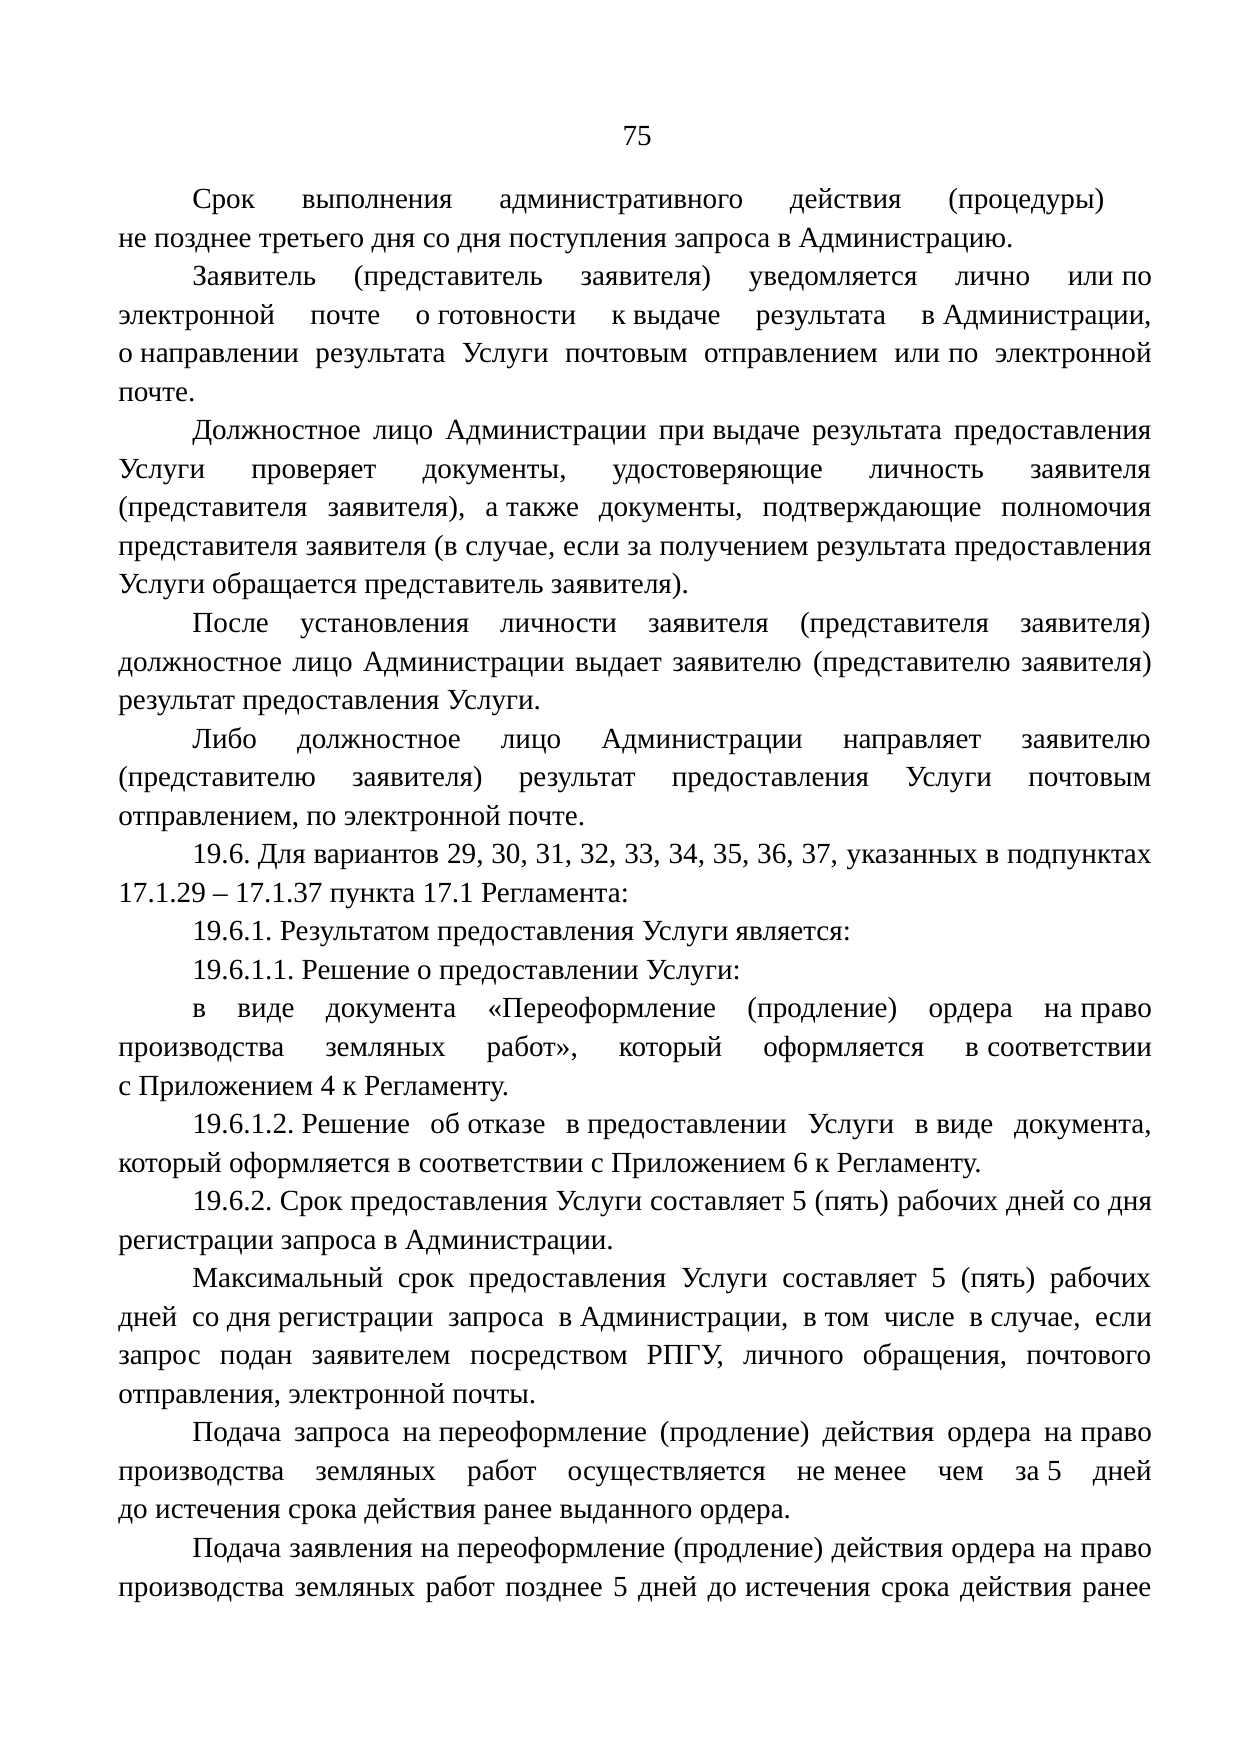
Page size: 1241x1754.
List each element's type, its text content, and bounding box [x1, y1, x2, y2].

text Срок выполнения административного действия (процедуры) не позднее третьего дня со дня поступления запроса в Администрацию. [118, 181, 1152, 253]
text Заявитель (представитель заявителя) уведомляется лично или по электронной почте о готовности к выдаче результата в Администрации, о направлении результата Услуги почтовым отправлением или по электронной почте. [118, 258, 1152, 407]
text 19.6.2. Срок предоставления Услуги составляет 5 (пять) рабочих дней со дня регистрации запроса в Администрации. [118, 1183, 1152, 1255]
text 19.6. Для вариантов 29, 30, 31, 32, 33, 34, 35, 36, 37, указанных в подпунктах 17.1.29 ‒ 17.1.37 пункта 17.1 Регламента: [118, 836, 1152, 908]
text 19.6.1.2. Решение об отказе в предоставлении Услуги в виде документа, который оформляется в соответствии с Приложением 6 к Регламенту. [118, 1106, 1152, 1178]
text Либо должностное лицо Администрации направляет заявителю (представителю заявителя) результат предоставления Услуги почтовым отправлением, по электронной почте. [118, 721, 1152, 831]
text 19.6.1.1. Решение о предоставлении Услуги: [118, 952, 1152, 986]
text После установления личности заявителя (представителя заявителя) должностное лицо Администрации выдает заявителю (представителю заявителя) результат предоставления Услуги. [118, 605, 1152, 716]
text 19.6.1. Результатом предоставления Услуги является: [118, 913, 1152, 947]
text в виде документа «Переоформление (продление) ордера на право производства земляных работ», который оформляется в соответствии с Приложением 4 к Регламенту. [118, 991, 1152, 1101]
text Подача запроса на переоформление (продление) действия ордера на право производства земляных работ осуществляется не менее чем за 5 дней до истечения срока действия ранее выданного ордера. [118, 1414, 1152, 1525]
text Максимальный срок предоставления Услуги составляет 5 (пять) рабочих дней со дня регистрации запроса в Администрации, в том числе в случае, если запрос подан заявителем посредством РПГУ, личного обращения, почтового отправления, электронной почты. [118, 1260, 1152, 1409]
text Должностное лицо Администрации при выдаче результата предоставления Услуги проверяет документы, удостоверяющие личность заявителя (представителя заявителя), а также документы, подтверждающие полномочия представителя заявителя (в случае, если за получением результата предоставления Услуги обращается представитель заявителя). [118, 412, 1152, 600]
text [118, 1530, 1152, 1602]
